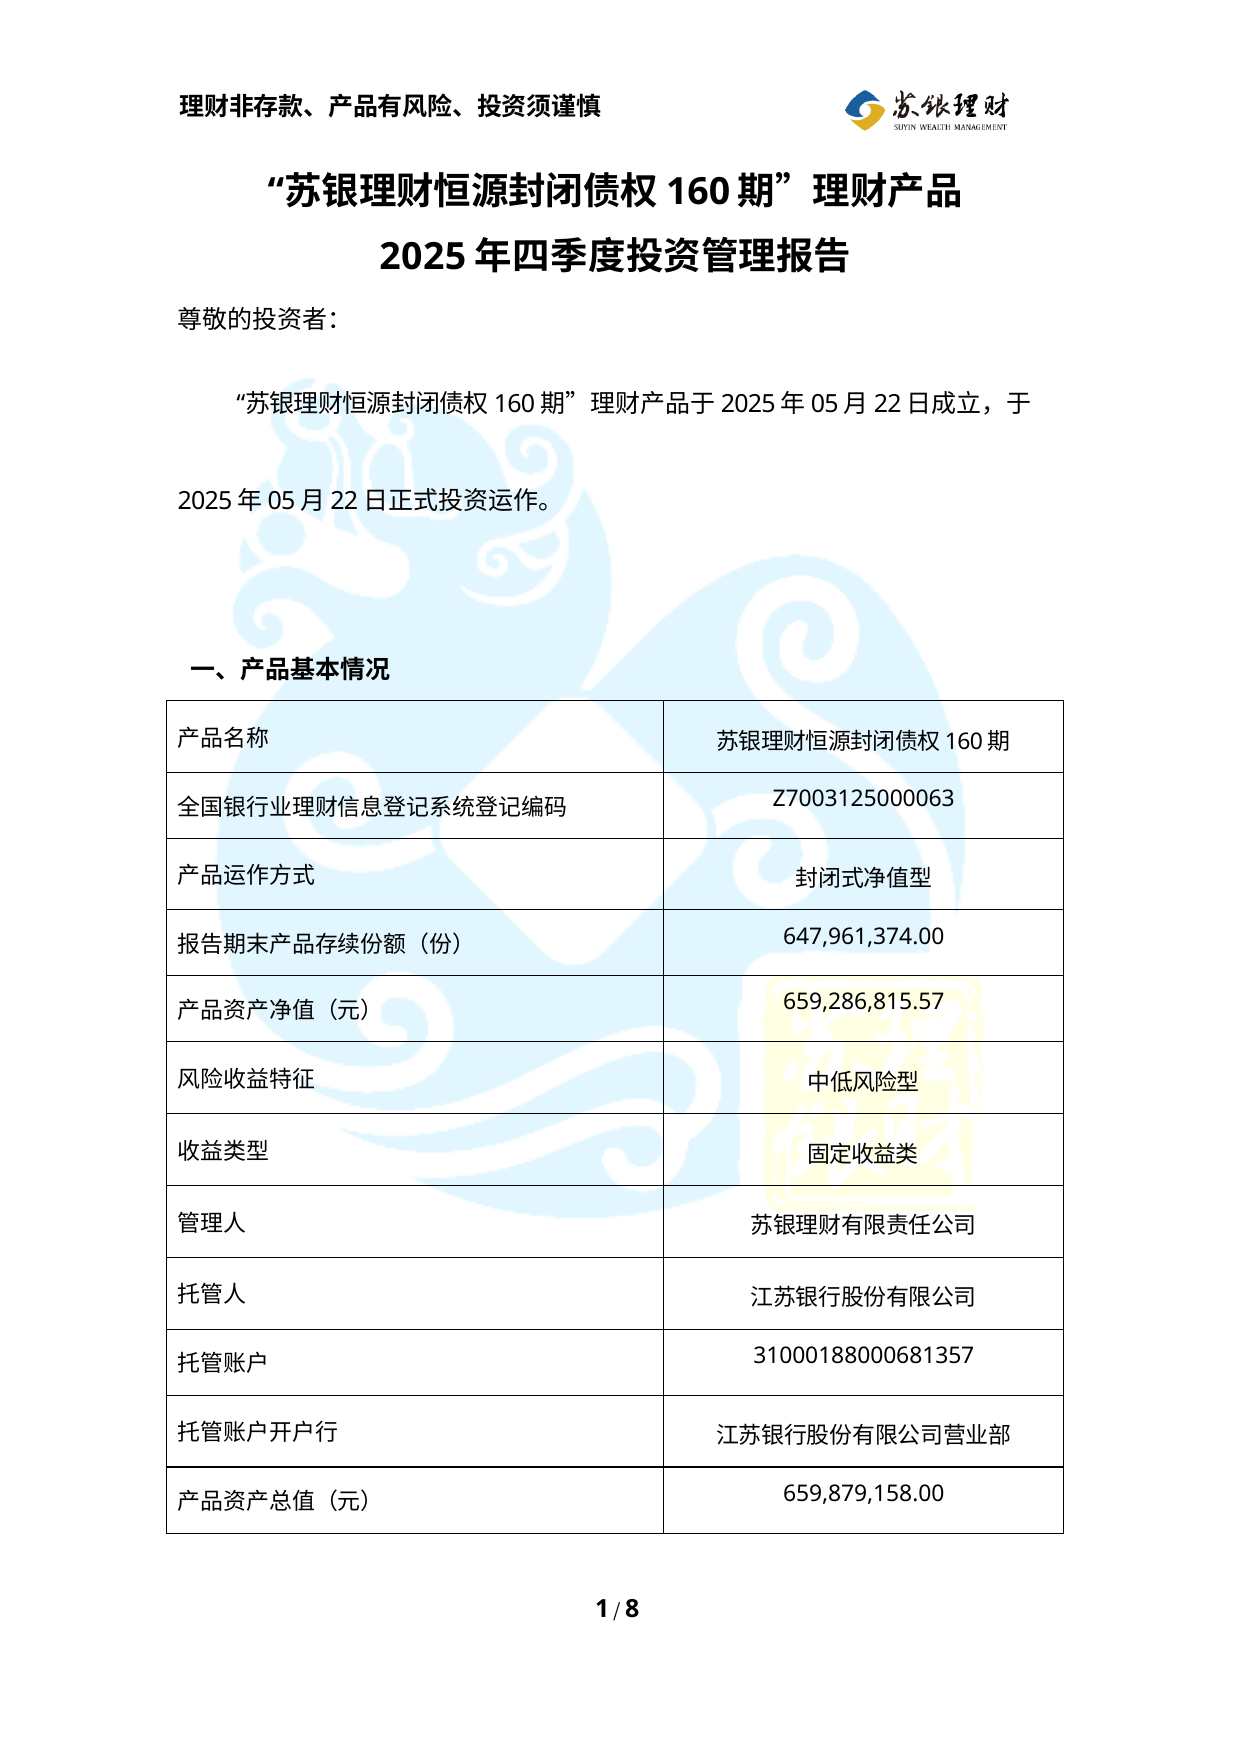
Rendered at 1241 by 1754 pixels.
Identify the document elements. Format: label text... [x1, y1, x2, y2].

text 尊敬的投资者： [177, 286, 1053, 351]
table_cell Z7003125000063 [664, 773, 1063, 838]
text 2025年四季度投资管理报告 [177, 221, 1053, 286]
table_cell 产品运作方式 [167, 839, 663, 909]
table_cell 31000188000681357 [664, 1330, 1063, 1394]
table_cell 托管账户开户行 [167, 1396, 663, 1466]
table_header 苏银理财恒源封闭债权160期 [664, 701, 1063, 772]
table_cell 中低风险型 [664, 1042, 1063, 1113]
table_cell 659,879,158.00 [664, 1468, 1063, 1532]
table_cell 647,961,374.00 [664, 910, 1063, 975]
picture [820, 72, 1039, 143]
table_cell 全国银行业理财信息登记系统登记编码 [167, 773, 663, 838]
text “苏银理财恒源封闭债权160期”理财产品 [177, 156, 1053, 221]
table_cell 管理人 [167, 1186, 663, 1257]
table_cell 收益类型 [167, 1114, 663, 1185]
table_cell 产品资产净值（元） [167, 976, 663, 1041]
table_cell 苏银理财有限责任公司 [664, 1186, 1063, 1257]
table_cell 风险收益特征 [167, 1042, 663, 1113]
table_cell 江苏银行股份有限公司营业部 [664, 1396, 1063, 1466]
text “苏银理财恒源封闭债权160期”理财产品于 2025年05月22日成立，于2025年05月22日正式投资运作。 [177, 369, 1053, 531]
subtitle 一、产品基本情况 [190, 635, 1053, 700]
table_cell 报告期末产品存续份额（份） [167, 910, 663, 975]
table_cell 托管账户 [167, 1330, 663, 1394]
table_cell 固定收益类 [664, 1114, 1063, 1185]
table_header 产品名称 [167, 701, 663, 772]
table_cell 产品资产总值（元） [167, 1468, 663, 1532]
table_cell 659,286,815.57 [664, 976, 1063, 1041]
table_cell 江苏银行股份有限公司 [664, 1258, 1063, 1328]
table_cell 封闭式净值型 [664, 839, 1063, 909]
table_cell 托管人 [167, 1258, 663, 1328]
